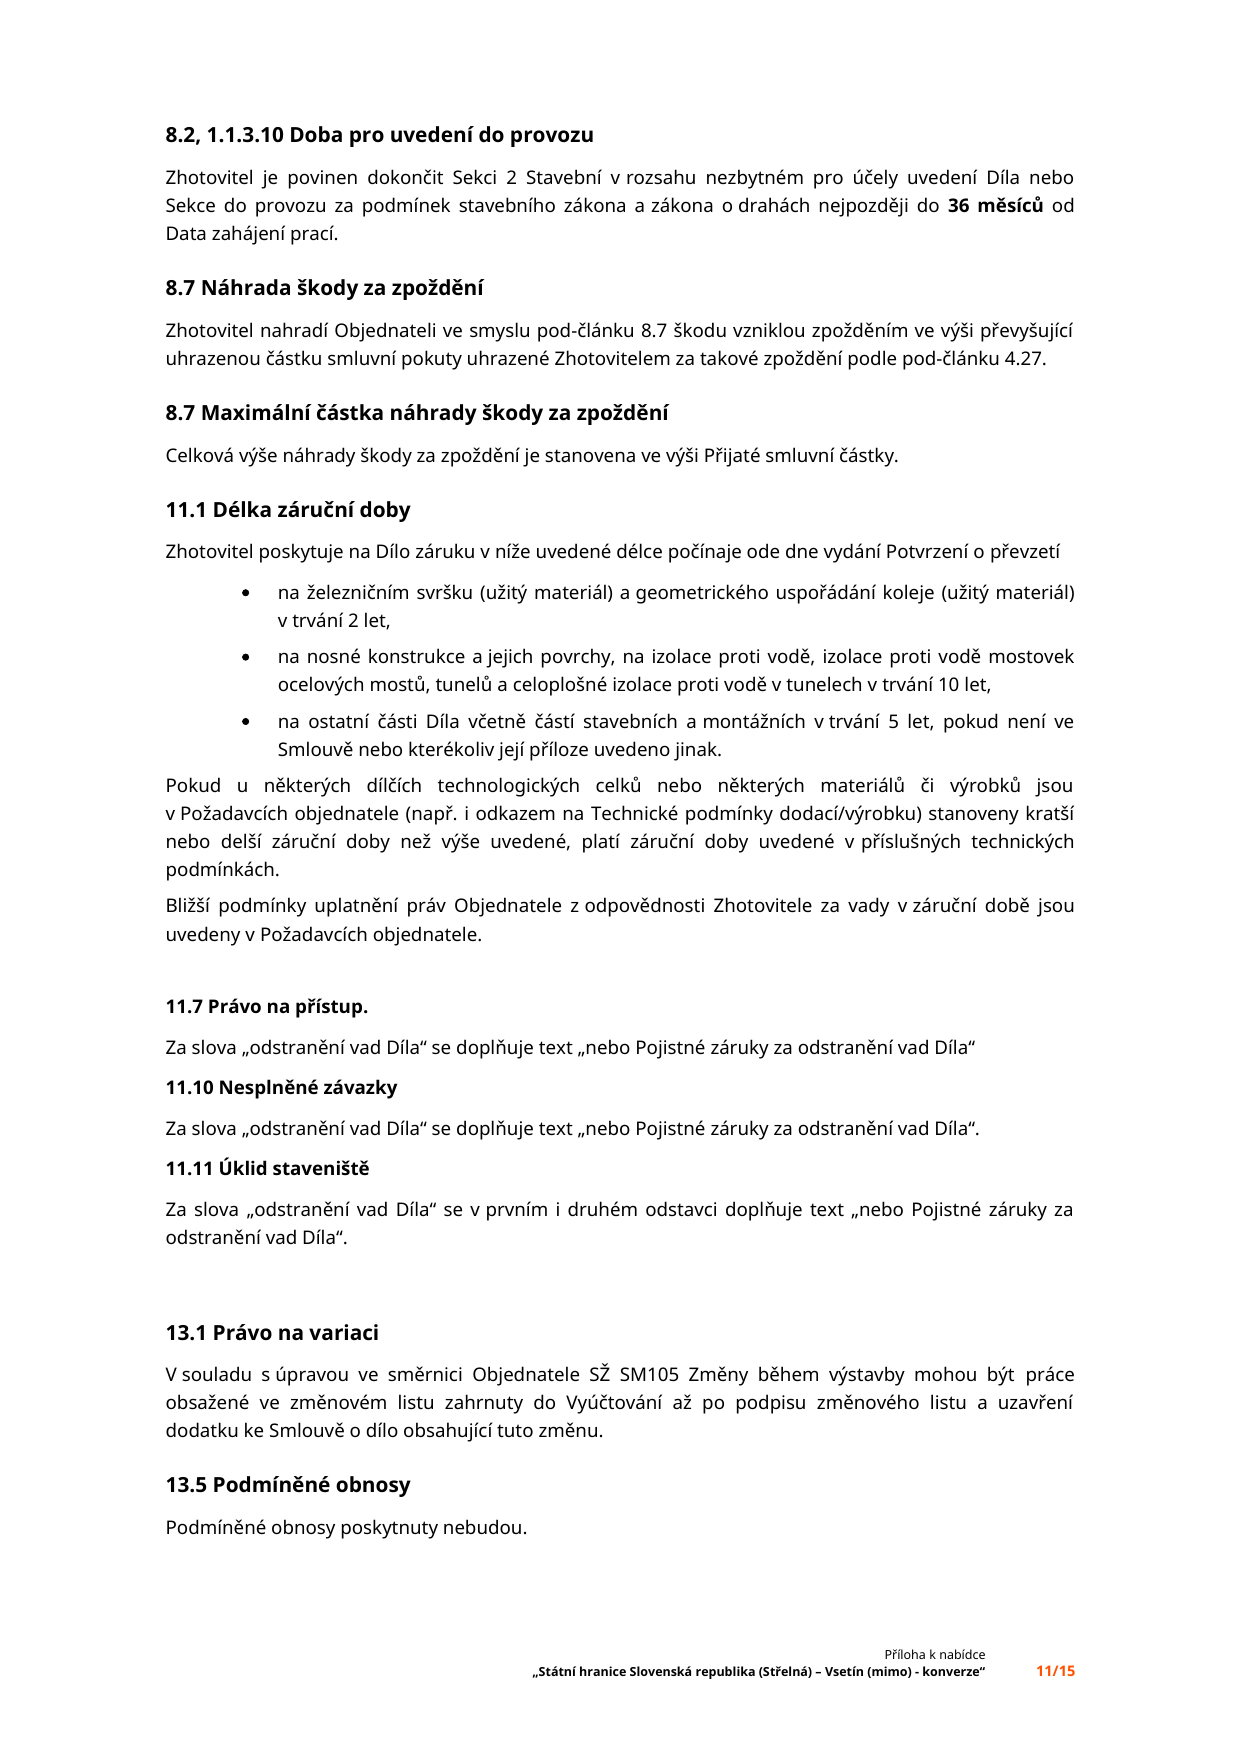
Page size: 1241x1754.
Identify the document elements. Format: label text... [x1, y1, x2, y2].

text Bližší podmínky uplatnění práv Objednatele z odpovědnosti Zhotovitele za vady v záruční době jsou uvedeny v Požadavcích objednatele. [165, 893, 1075, 946]
text 11.10 Nesplněné závazky [165, 1074, 1075, 1100]
text na ostatní části Díla včetně částí stavebních a montážních v trvání 5 let, pokud není ve Smlouvě nebo kterékoliv její příloze uvedeno jinak. [242, 708, 1075, 762]
text Celková výše náhrady škody za zpoždění je stanovena ve výši Přijaté smluvní částky. [165, 442, 1075, 467]
text 13.5 Podmíněné obnosy [165, 1471, 1075, 1499]
text na nosné konstrukce a jejich povrchy, na izolace proti vodě, izolace proti vodě mostovek ocelových mostů, tunelů a celoplošné izolace proti vodě v tunelech v trvání 10 let, [242, 644, 1075, 697]
text na železničním svršku (užitý materiál) a geometrického uspořádání koleje (užitý materiál) v trvání 2 let, [242, 579, 1075, 633]
text Podmíněné obnosy poskytnuty nebudou. [165, 1514, 1075, 1540]
text V souladu s úpravou ve směrnici Objednatele SŽ SM105 Změny během výstavby mohou být práce obsažené ve změnovém listu zahrnuty do Vyúčtování až po podpisu změnového listu a uzavření dodatku ke Smlouvě o dílo obsahující tuto změnu. [165, 1361, 1075, 1443]
text 13.1 Právo na variaci [165, 1318, 1075, 1346]
text 8.7 Náhrada škody za zpoždění [165, 273, 1075, 302]
text Zhotovitel je povinen dokončit Sekci 2 Stavební v rozsahu nezbytném pro účely uvedení Díla nebo Sekce do provozu za podmínek stavebního zákona a zákona o drahách nejpozději do 36 měsíců od Data zahájení prací. [165, 164, 1075, 246]
text Zhotovitel nahradí Objednateli ve smyslu pod-článku 8.7 škodu vzniklou zpožděním ve výši převyšující uhrazenou částku smluvní pokuty uhrazené Zhotovitelem za takové zpoždění podle pod-článku 4.27. [165, 317, 1075, 371]
text 11.11 Úklid staveniště [165, 1156, 1075, 1181]
text 8.7 Maximální částka náhrady škody za zpoždění [165, 398, 1075, 427]
text 11.1 Délka záruční doby [165, 495, 1075, 523]
text Za slova „odstranění vad Díla“ se v prvním i druhém odstavci doplňuje text „nebo Pojistné záruky za odstranění vad Díla“. [165, 1196, 1075, 1250]
text Pokud u některých dílčích technologických celků nebo některých materiálů či výrobků jsou v Požadavcích objednatele (např. i odkazem na Technické podmínky dodací/výrobku) stanoveny kratší nebo delší záruční doby než výše uvedené, platí záruční doby uvedené v příslušných technických podmínkách. [165, 772, 1075, 882]
text Zhotovitel poskytuje na Dílo záruku v níže uvedené délce počínaje ode dne vydání Potvrzení o převzetí [165, 539, 1075, 564]
text 8.2, 1.1.3.10 Doba pro uvedení do provozu [165, 121, 1075, 149]
text Za slova „odstranění vad Díla“ se doplňuje text „nebo Pojistné záruky za odstranění vad Díla“. [165, 1115, 1075, 1141]
text 11.7 Právo na přístup. [165, 993, 1075, 1019]
text Za slova „odstranění vad Díla“ se doplňuje text „nebo Pojistné záruky za odstranění vad Díla“ [165, 1034, 1075, 1059]
